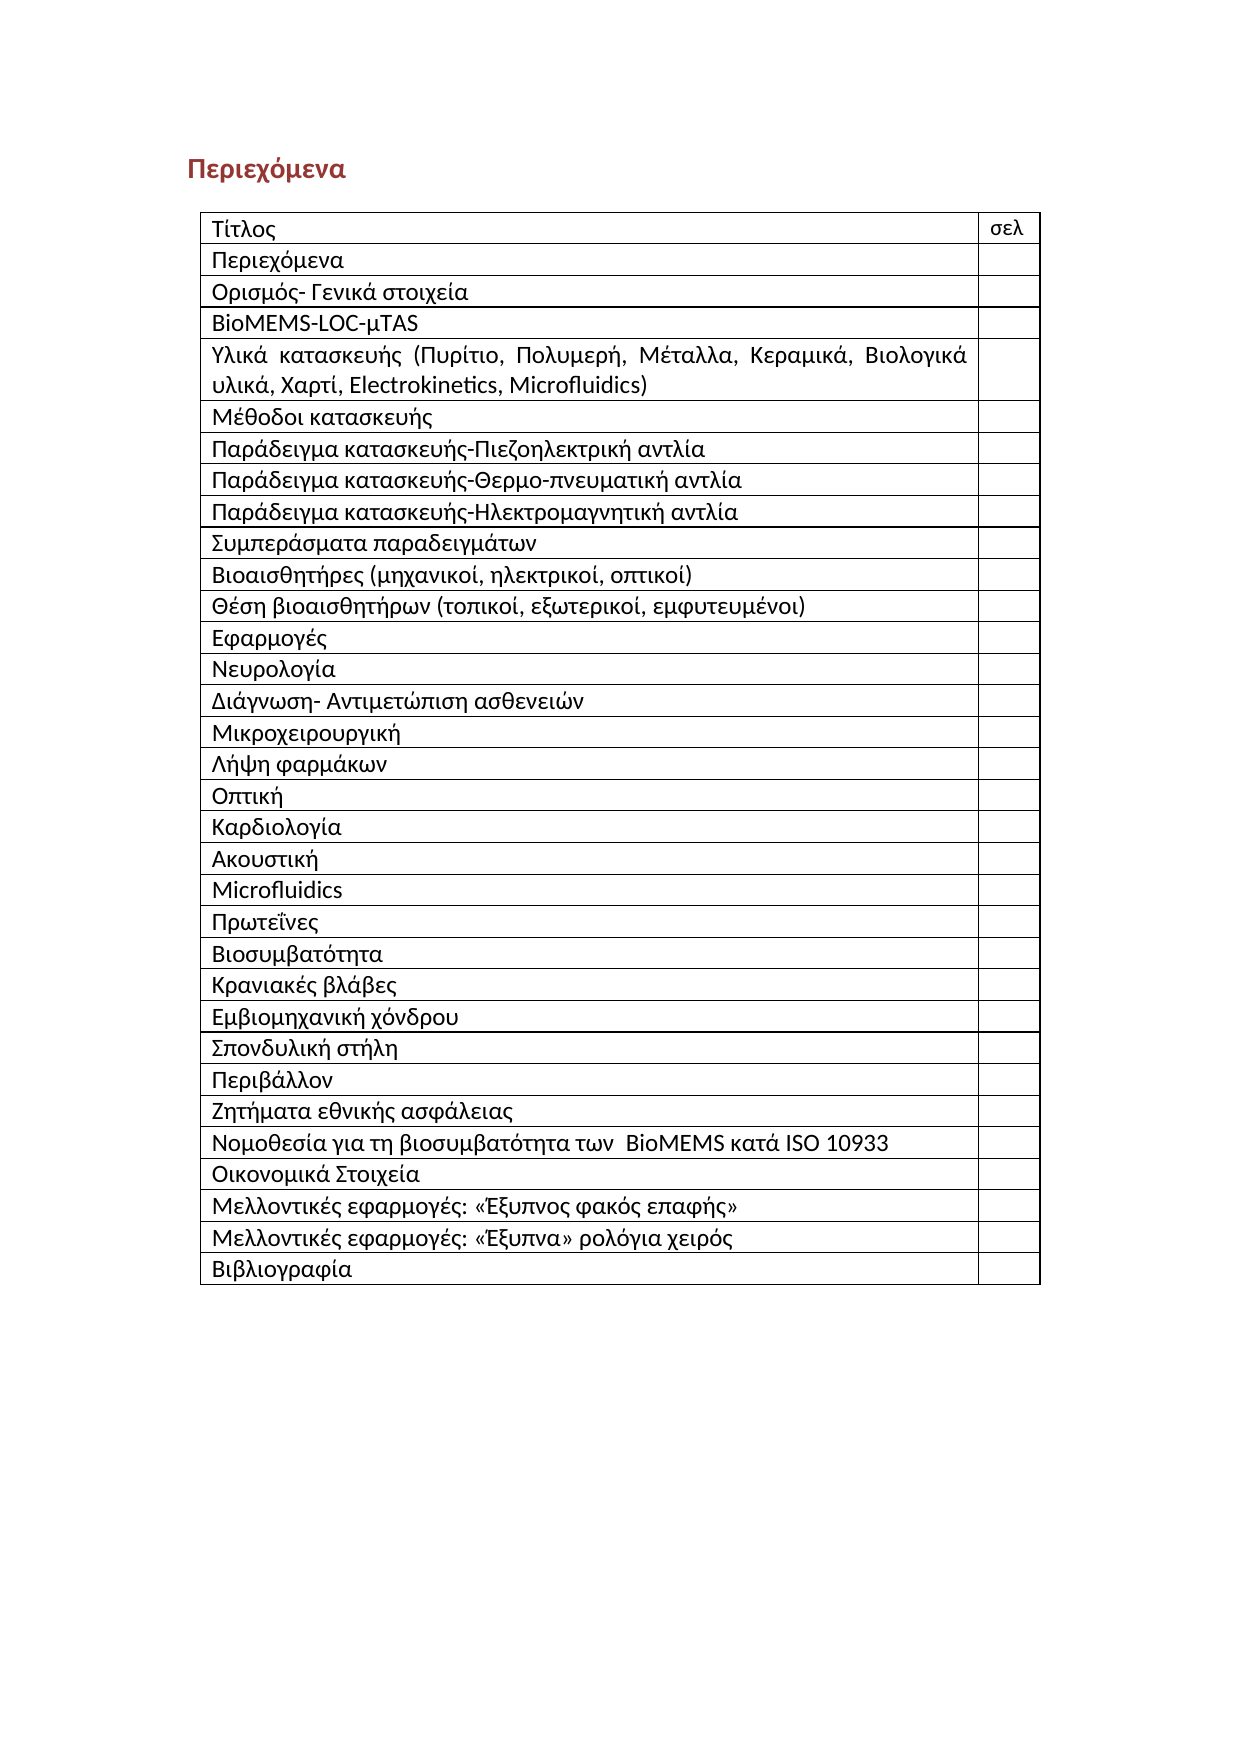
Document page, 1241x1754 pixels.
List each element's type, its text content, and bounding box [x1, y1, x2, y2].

table_cell Κρανιακές βλάβες [201, 969, 978, 1000]
table_cell [979, 1127, 1039, 1158]
table_cell Θέση βιοαισθητήρων (τοπικοί, εξωτερικοί, εμφυτευμένοι) [201, 591, 978, 621]
table_cell Καρδιολογία [201, 811, 978, 842]
table_cell [979, 339, 1039, 400]
table_cell [979, 464, 1039, 495]
table_cell [979, 1064, 1039, 1094]
table_cell [979, 244, 1039, 275]
table_cell [979, 938, 1039, 968]
table_cell [979, 1033, 1039, 1063]
table_cell Παράδειγμα κατασκευής-Θερμο-πνευματική αντλία [201, 464, 978, 495]
table_cell Ζητήματα εθνικής ασφάλειας [201, 1096, 978, 1126]
table_cell [979, 1222, 1039, 1252]
table_cell Οικονομικά Στοιχεία [201, 1159, 978, 1189]
table_cell [979, 496, 1039, 526]
table_header σελ [979, 213, 1039, 243]
table_cell [979, 843, 1039, 873]
table_cell [979, 559, 1039, 589]
table_cell Παράδειγμα κατασκευής-Πιεζοηλεκτρική αντλία [201, 433, 978, 463]
table_cell Εμβιομηχανική χόνδρου [201, 1001, 978, 1031]
table_cell Σπονδυλική στήλη [201, 1033, 978, 1063]
table_cell [979, 685, 1039, 716]
table_cell [979, 622, 1039, 653]
table_cell [979, 1096, 1039, 1126]
table_cell [979, 1190, 1039, 1221]
table_cell Μελλοντικές εφαρμογές: «Έξυπνα» ρολόγια χειρός [201, 1222, 978, 1252]
text Περιεχόμενα [187, 150, 1053, 186]
table_cell Νευρολογία [201, 654, 978, 684]
table_cell Πρωτεΐνες [201, 906, 978, 937]
table_cell Ακουστική [201, 843, 978, 873]
table_cell Υλικά κατασκευής (Πυρίτιο, Πολυμερή, Μέταλλα, Κεραμικά, Βιολογικά υλικά, Χαρτί, Electrokinetics, Microfluidics) [201, 339, 978, 400]
table_cell [979, 780, 1039, 810]
table_cell [979, 591, 1039, 621]
table_cell Μικροχειρουργική [201, 717, 978, 747]
table_cell [979, 401, 1039, 432]
table_cell Νομοθεσία για τη βιοσυμβατότητα των BioMEMS κατά ISO 10933 [201, 1127, 978, 1158]
table_cell Ορισμός- Γενικά στοιχεία [201, 276, 978, 306]
table_cell [979, 906, 1039, 937]
table_cell [979, 1253, 1039, 1284]
table_cell Περιβάλλον [201, 1064, 978, 1094]
table_cell [979, 1159, 1039, 1189]
table_cell [979, 276, 1039, 306]
table_cell Εφαρμογές [201, 622, 978, 653]
table_cell Οπτική [201, 780, 978, 810]
table_cell Λήψη φαρμάκων [201, 748, 978, 779]
table_cell Μέθοδοι κατασκευής [201, 401, 978, 432]
table_cell Συμπεράσματα παραδειγμάτων [201, 528, 978, 558]
table_cell Περιεχόμενα [201, 244, 978, 275]
table_cell Μελλοντικές εφαρμογές: «Έξυπνος φακός επαφής» [201, 1190, 978, 1221]
table_cell [979, 969, 1039, 1000]
table_cell [979, 717, 1039, 747]
table_cell Microfluidics [201, 875, 978, 905]
table_cell [979, 433, 1039, 463]
table_cell [979, 811, 1039, 842]
table_cell [979, 654, 1039, 684]
table_cell [979, 875, 1039, 905]
table_cell Βιβλιογραφία [201, 1253, 978, 1284]
table_header Τίτλος [201, 213, 978, 243]
table_cell [979, 308, 1039, 338]
table_cell [979, 528, 1039, 558]
table_cell Διάγνωση- Αντιμετώπιση ασθενειών [201, 685, 978, 716]
table_cell Βιοσυμβατότητα [201, 938, 978, 968]
table_cell Παράδειγμα κατασκευής-Ηλεκτρομαγνητική αντλία [201, 496, 978, 526]
table_cell BioMEMS-LOC-μTAS [201, 308, 978, 338]
table_cell Βιοαισθητήρες (μηχανικοί, ηλεκτρικοί, οπτικοί) [201, 559, 978, 589]
table_cell [979, 748, 1039, 779]
table_cell [979, 1001, 1039, 1031]
